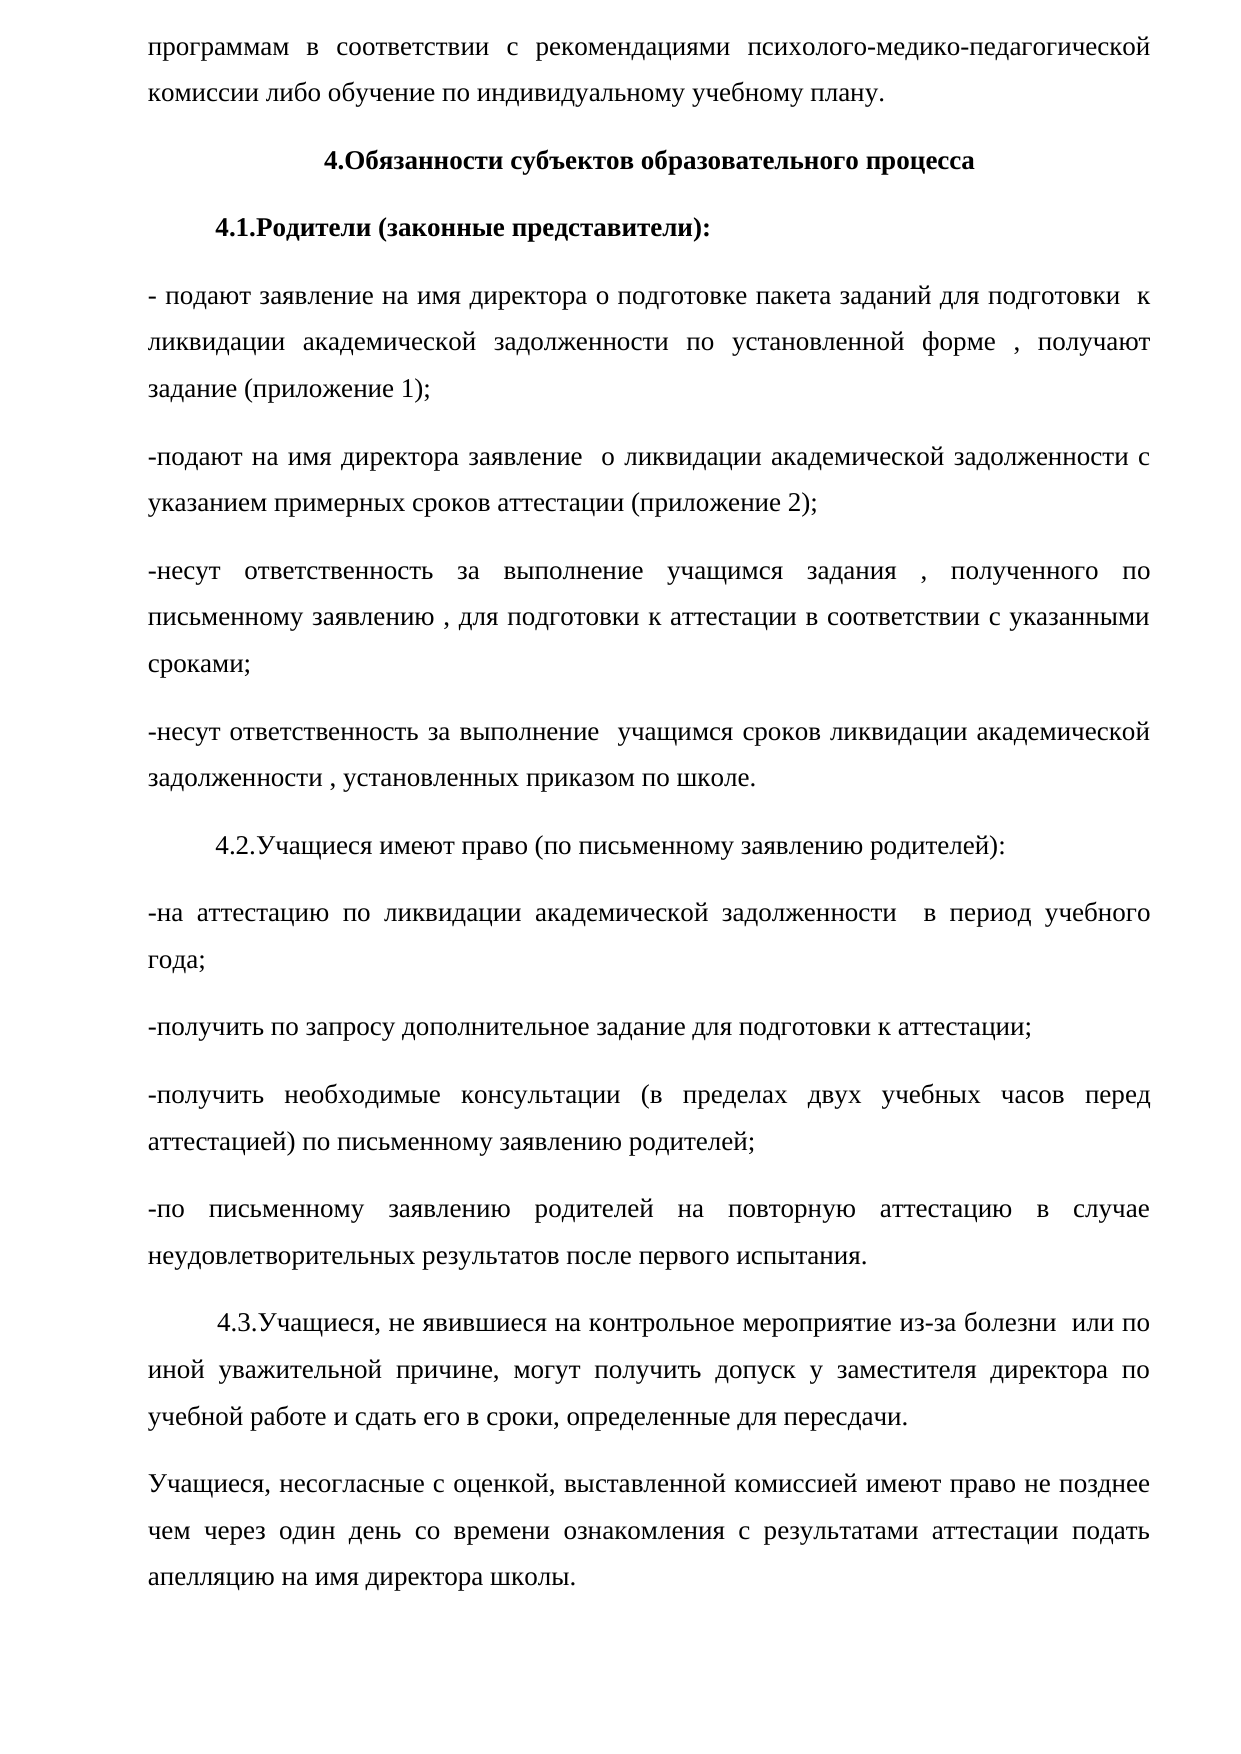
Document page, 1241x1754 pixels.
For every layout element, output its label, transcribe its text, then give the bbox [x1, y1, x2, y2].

text 4.2.Учащиеся имеют право (по письменному заявлению родителей): [148, 829, 1152, 860]
text 4.Обязанности субъектов образовательного процесса [148, 144, 1152, 175]
text - подают заявление на имя директора о подготовке пакета заданий для подготовки к ликвидации академической задолженности по установленной форме , получают задание (приложение 1); [148, 279, 1152, 403]
text -подают на имя директора заявление о ликвидации академической задолженности с указанием примерных сроков аттестации (приложение 2); [148, 439, 1152, 517]
text -по письменному заявлению родителей на повторную аттестацию в случае неудовлетворительных результатов после первого испытания. [148, 1192, 1152, 1270]
text -получить необходимые консультации (в пределах двух учебных часов перед аттестацией) по письменному заявлению родителей; [148, 1078, 1152, 1156]
text -на аттестацию по ликвидации академической задолженности в период учебного года; [148, 896, 1152, 974]
text -получить по запросу дополнительное задание для подготовки к аттестации; [148, 1010, 1152, 1042]
text 4.1.Родители (законные представители): [148, 211, 1152, 242]
text 4.3.Учащиеся, не явившиеся на контрольное мероприятие из-за болезни или по иной уважительной причине, могут получить допуск у заместителя директора по учебной работе и сдать его в сроки, определенные для пересдачи. [148, 1306, 1152, 1431]
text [148, 29, 1152, 107]
text Учащиеся, несогласные с оценкой, выставленной комиссией имеют право не позднее чем через один день со времени ознакомления с результатами аттестации подать апелляцию на имя директора школы. [148, 1467, 1152, 1592]
text -несут ответственность за выполнение учащимся сроков ликвидации академической задолженности , установленных приказом по школе. [148, 714, 1152, 792]
text -несут ответственность за выполнение учащимся задания , полученного по письменному заявлению , для подготовки к аттестации в соответствии с указанными сроками; [148, 554, 1152, 678]
